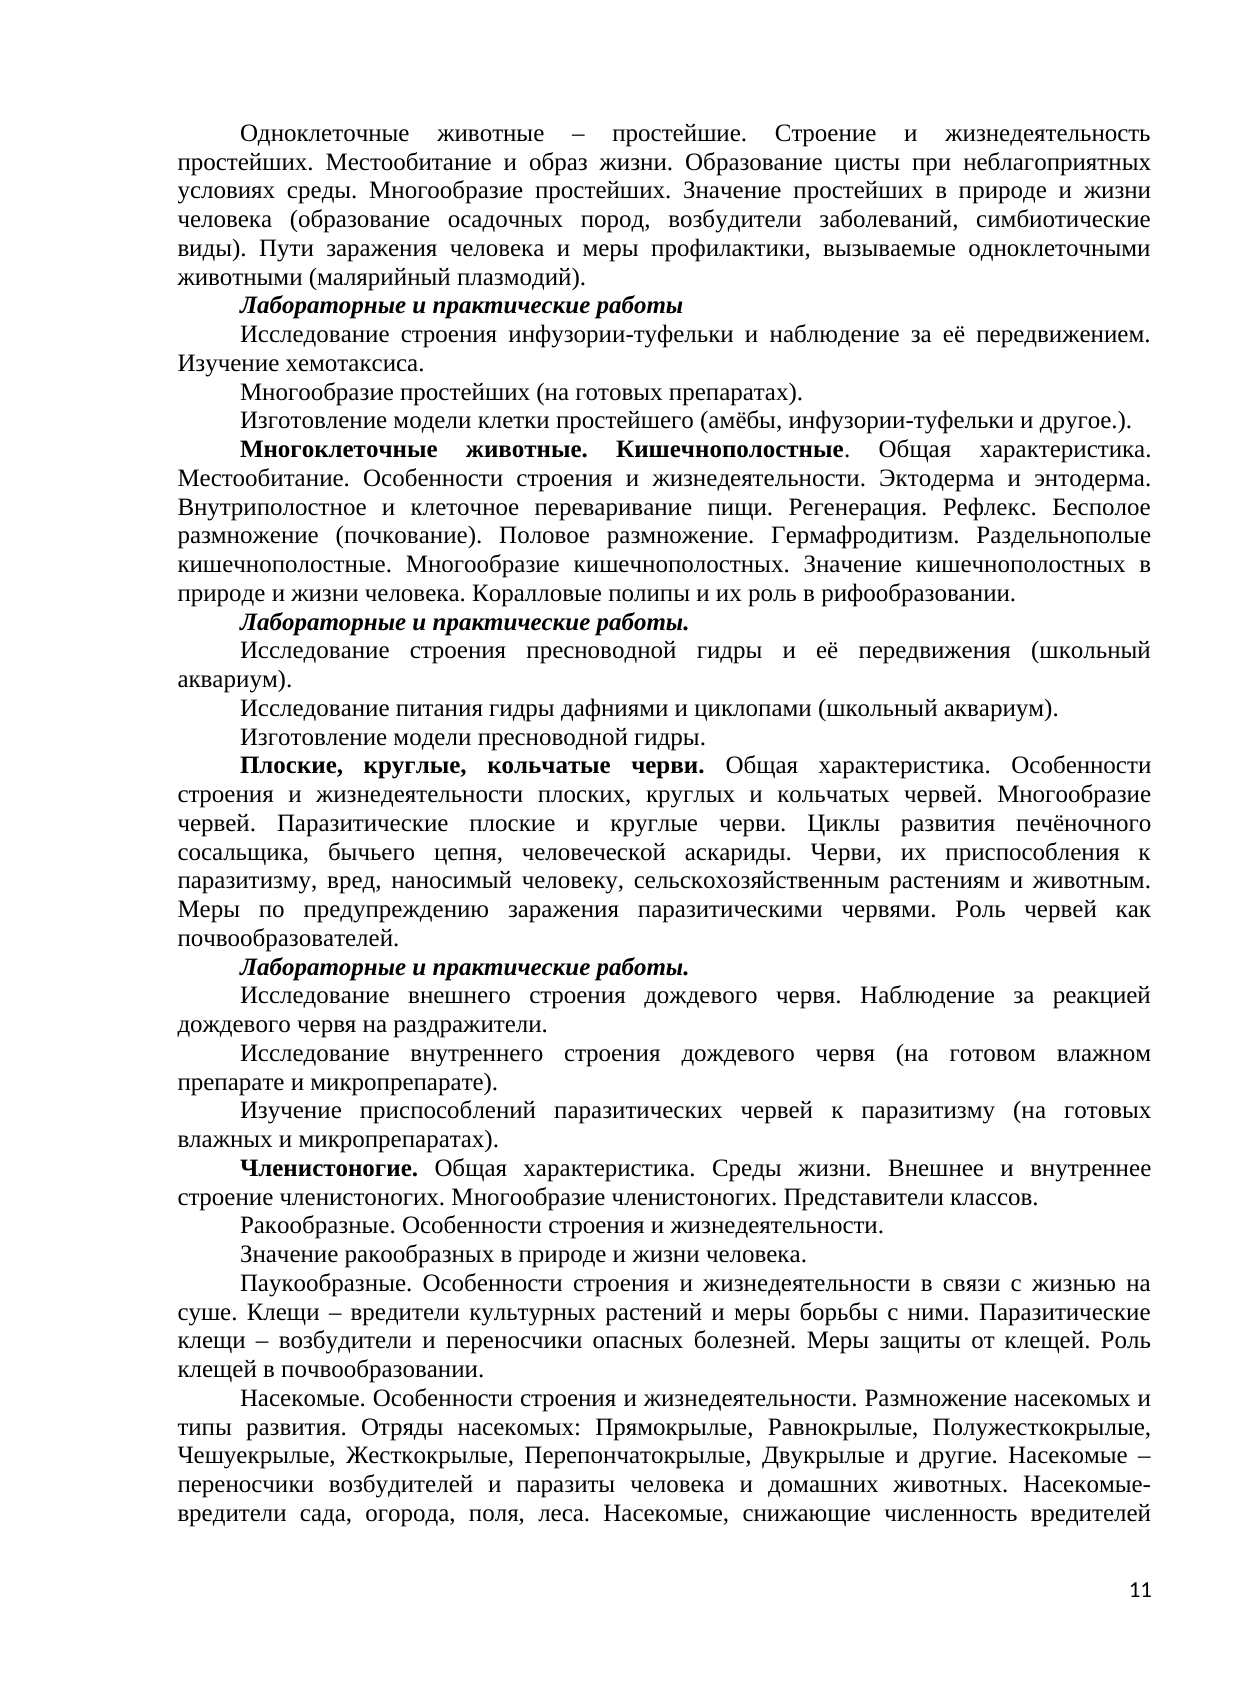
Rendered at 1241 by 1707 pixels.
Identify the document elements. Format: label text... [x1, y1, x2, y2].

text Паукообразные. Особенности строения и жизнедеятельности в связи с жизнью на суше. Клещи – вредители культурных растений и меры борьбы с ними. Паразитические клещи – возбудители и переносчики опасных болезней. Меры защиты от клещей. Роль клещей в почвообразовании. [177, 1268, 1152, 1383]
text Лабораторные и практические работы [177, 291, 1152, 319]
text Одноклеточные животные – простейшие. Строение и жизнедеятельность простейших. Местообитание и образ жизни. Образование цисты при неблагоприятных условиях среды. Многообразие простейших. Значение простейших в природе и жизни человека (образование осадочных пород, возбудители заболеваний, симбиотические виды). Пути заражения человека и меры профилактики, вызываемые одноклеточными животными (малярийный плазмодий). [177, 118, 1152, 291]
text Плоские, круглые, кольчатые черви. Общая характеристика. Особенности строения и жизнедеятельности плоских, круглых и кольчатых червей. Многообразие червей. Паразитические плоские и круглые черви. Циклы развития печёночного сосальщика, бычьего цепня, человеческой аскариды. Черви, их приспособления к паразитизму, вред, наносимый человеку, сельскохозяйственным растениям и животным. Меры по предупреждению заражения паразитическими червями. Роль червей как почвообразователей. [177, 751, 1152, 952]
text Лабораторные и практические работы. [177, 607, 1152, 636]
text Значение ракообразных в природе и жизни человека. [177, 1239, 1152, 1268]
text Исследование внешнего строения дождевого червя. Наблюдение за реакцией дождевого червя на раздражители. [177, 981, 1152, 1038]
text Исследование строения пресноводной гидры и её передвижения (школьный аквариум). [177, 636, 1152, 693]
text Исследование питания гидры дафниями и циклопами (школьный аквариум). [177, 693, 1152, 722]
text Членистоногие. Общая характеристика. Среды жизни. Внешнее и внутреннее строение членистоногих. Многообразие членистоногих. Представители классов. [177, 1153, 1152, 1211]
text Лабораторные и практические работы. [177, 952, 1152, 981]
text Исследование внутреннего строения дождевого червя (на готовом влажном препарате и микропрепарате). [177, 1038, 1152, 1096]
text Изготовление модели клетки простейшего (амёбы, инфузории-туфельки и другое.). [177, 406, 1152, 434]
text Многообразие простейших (на готовых препаратах). [177, 377, 1152, 406]
text Изготовление модели пресноводной гидры. [177, 722, 1152, 751]
text Многоклеточные животные. Кишечнополостные. Общая характеристика. Местообитание. Особенности строения и жизнедеятельности. Эктодерма и энтодерма. Внутриполостное и клеточное переваривание пищи. Регенерация. Рефлекс. Бесполое размножение (почкование). Половое размножение. Гермафродитизм. Раздельнополые кишечнополостные. Многообразие кишечнополостных. Значение кишечнополостных в природе и жизни человека. Коралловые полипы и их роль в рифообразовании. [177, 434, 1152, 607]
text Исследование строения инфузории-туфельки и наблюдение за её передвижением. Изучение хемотаксиса. [177, 319, 1152, 377]
text Ракообразные. Особенности строения и жизнедеятельности. [177, 1211, 1152, 1239]
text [177, 1383, 1152, 1527]
text Изучение приспособлений паразитических червей к паразитизму (на готовых влажных и микропрепаратах). [177, 1096, 1152, 1153]
